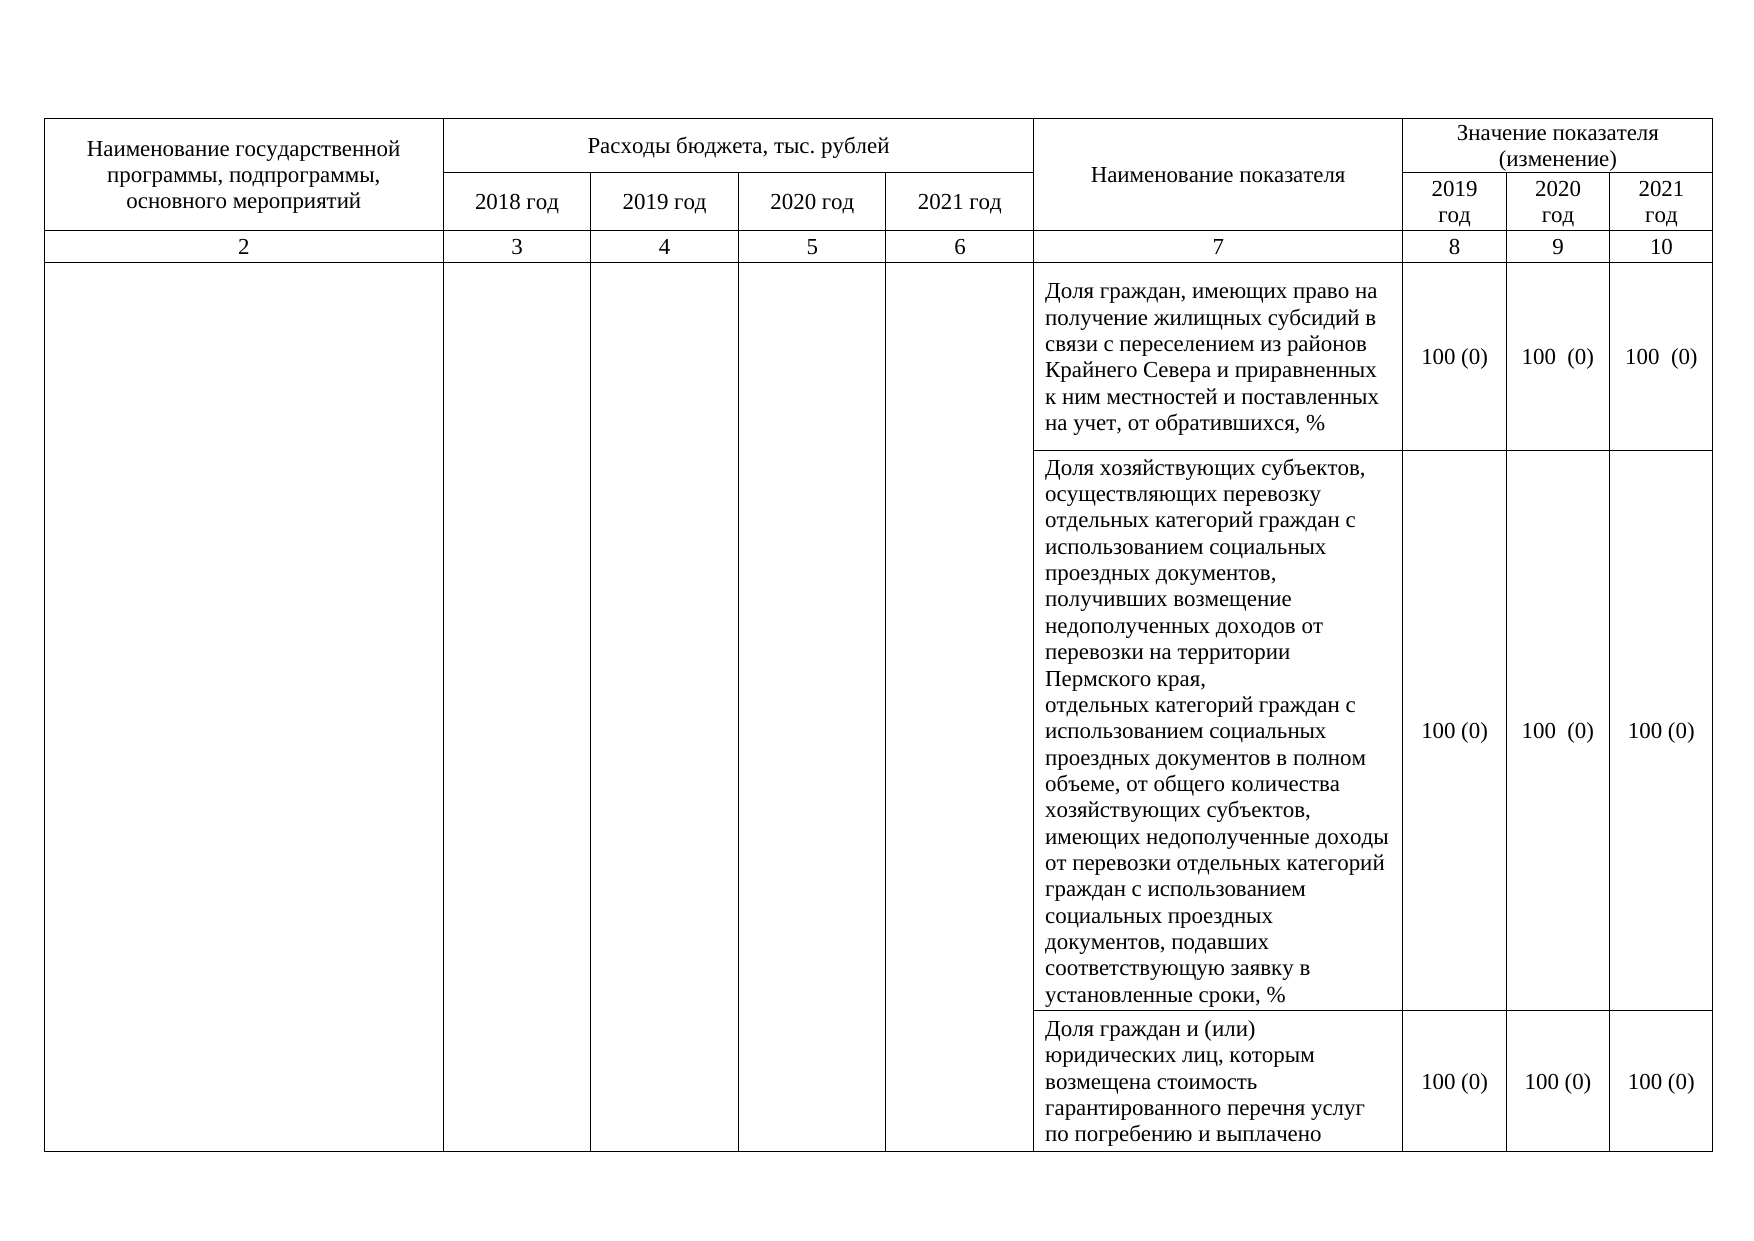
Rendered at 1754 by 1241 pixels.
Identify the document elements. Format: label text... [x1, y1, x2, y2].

table_cell 7 [1034, 231, 1402, 262]
table_cell 100 (0) [1610, 451, 1712, 1010]
table_cell 2019 год [591, 173, 738, 229]
table_cell 100 (0) [1507, 1011, 1609, 1151]
table_cell 3 [444, 231, 590, 262]
table_cell 5 [739, 231, 885, 262]
table_cell 2019 год [1403, 173, 1506, 229]
table_cell 100 (0) [1610, 1011, 1712, 1151]
table_cell 100 (0) [1403, 451, 1506, 1010]
table_cell 2021 год [1610, 173, 1712, 229]
table_cell 10 [1610, 231, 1712, 262]
table_cell Доля хозяйствующих субъектов, осуществляющих перевозку отдельных категорий граждан с использованием социальных проездных документов, получивших возмещение недополученных доходов от перевозки на территории Пермского края, отдельных категорий граждан с использованием социальных проездных документов в полном объеме, от общего количества хозяйствующих субъектов, имеющих недополученные доходы от перевозки отдельных категорий граждан с использованием социальных проездных документов, подавших соответствующую заявку в установленные сроки, % [1034, 451, 1402, 1010]
table_header Значение показателя (изменение) [1403, 119, 1712, 172]
table_cell Доля граждан, имеющих право на получение жилищных субсидий в связи с переселением из районов Крайнего Севера и приравненных к ним местностей и поставленных на учет, от обратившихся, % [1034, 263, 1402, 450]
table_cell 4 [591, 231, 738, 262]
table_cell 2021 год [886, 173, 1033, 229]
table_cell 2 [45, 231, 443, 262]
table_cell 2020 год [1507, 173, 1609, 229]
table_cell 9 [1507, 231, 1609, 262]
table_header Наименование показателя [1034, 119, 1402, 229]
table_cell 2020 год [739, 173, 885, 229]
table_header Наименование государственной программы, подпрограммы, основного мероприятий [45, 119, 443, 229]
table_cell 6 [886, 231, 1033, 262]
table_cell 8 [1403, 231, 1506, 262]
table_cell 100 (0) [1403, 1011, 1506, 1151]
table_cell 100 (0) [1507, 451, 1609, 1010]
table_cell 2018 год [444, 173, 590, 229]
table_cell 100 (0) [1610, 263, 1712, 450]
table_header Расходы бюджета, тыс. рублей [444, 119, 1033, 172]
table_cell 100 (0) [1507, 263, 1609, 450]
table_cell 100 (0) [1403, 263, 1506, 450]
